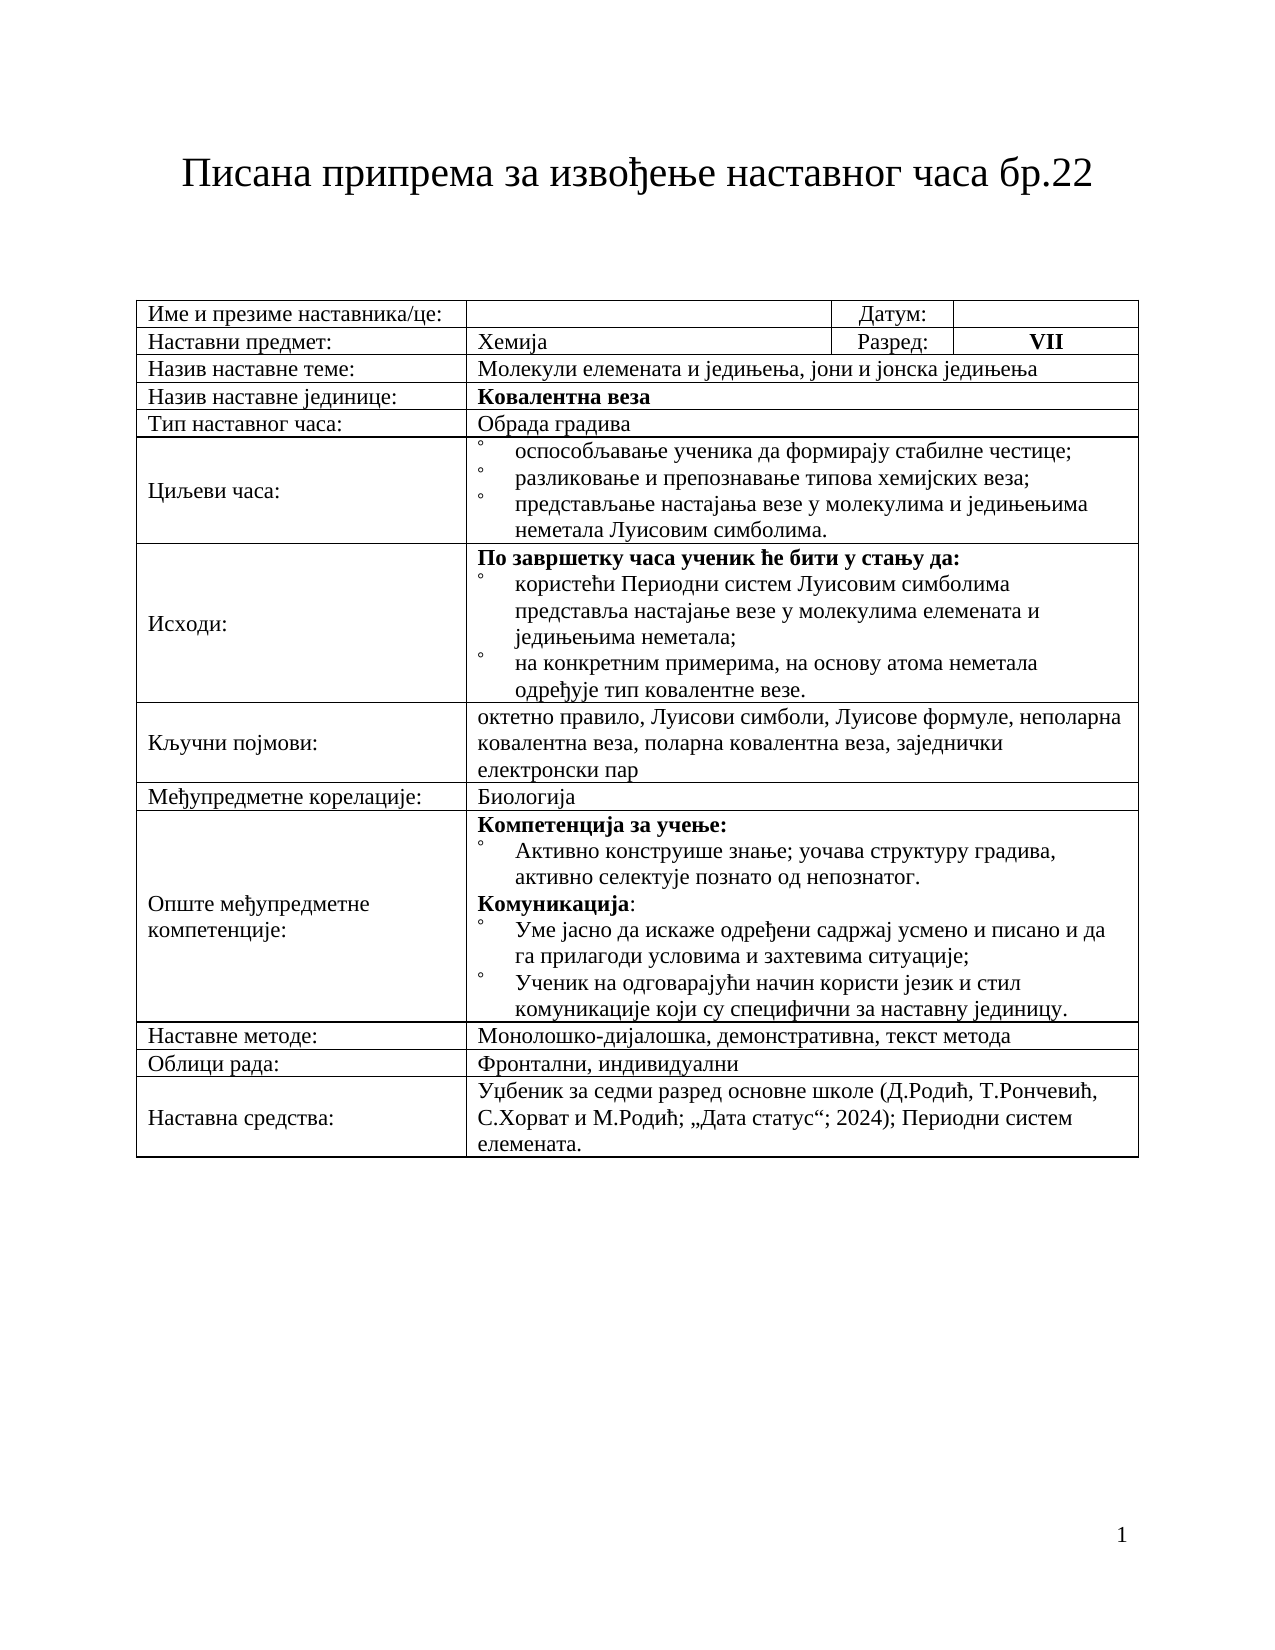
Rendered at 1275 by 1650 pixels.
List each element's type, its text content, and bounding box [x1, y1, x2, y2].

table_cell Наставне методе: [137, 1023, 466, 1049]
table_cell Монолошко-дијалошка, демонстративна, текст метода [467, 1023, 1138, 1049]
table_cell Наставна средства: [137, 1077, 466, 1156]
table_cell Циљеви часа: [137, 438, 466, 543]
table_cell Разред: [832, 328, 953, 354]
table_cell Наставни предмет: [137, 328, 466, 354]
table_header [467, 301, 831, 327]
table_cell Обрада градива [467, 410, 1138, 436]
table_cell По завршетку часа ученик ће бити у стању да: користећи Периодни систем Луисовим симболима представља настајање везе у молекулима елемената и једињењима неметала; на конкретним примерима, на основу атома неметала одређује тип ковалентне везе. [467, 544, 1138, 702]
text Писана припрема за извођење наставног часа бр.22 [148, 148, 1127, 196]
table_cell Назив наставне јединице: [137, 383, 466, 409]
table_cell Опште међупредметне компетенције: [137, 811, 466, 1021]
table_cell Назив наставне теме: [137, 355, 466, 382]
table_cell Тип наставног часа: [137, 410, 466, 436]
table_cell Исходи: [137, 544, 466, 702]
table_cell VII [954, 328, 1138, 354]
table_cell Биологија [467, 783, 1138, 809]
table_cell Кључни појмови: [137, 703, 466, 782]
table_cell Међупредметне корелације: [137, 783, 466, 809]
table_cell октетно правило, Луисови симболи, Луисове формуле, неполарна ковалентна веза, поларна ковалентна веза, заједнички електронски пар [467, 703, 1138, 782]
table_cell оспособљавање ученика да формирају стабилне честице; разликовање и препознавање типова хемијских веза; представљање настајања везе у молекулима и једињењима неметала Луисовим симболима. [467, 438, 1138, 543]
table_header [954, 301, 1138, 327]
table_cell Хемија [467, 328, 831, 354]
table_cell Фронтални, индивидуални [467, 1050, 1138, 1076]
table_cell Молекули елемената и једињења, јони и јонска једињења [467, 355, 1138, 382]
table_header Име и презиме наставника/це: [137, 301, 466, 327]
table_cell Компетенција за учење: Активно конструише знање; уочава структуру градива, активно селектује познато од непознатог. Комуникација: Уме јасно да искаже одређени садржај усмено и писано и да га прилагоди условима и захтевима ситуације; Ученик на одговарајући начин користи језик и стил комуникације који су специфични за наставну јединицу. [467, 811, 1138, 1021]
table_cell Облици рада: [137, 1050, 466, 1076]
table_header Датум: [832, 301, 953, 327]
table_cell Ковалентна веза [467, 383, 1138, 409]
table_cell Уџбеник за седми разред основне школе (Д.Родић, Т.Рончевић, С.Хорват и М.Родић; „Дата статус“; 2024); Периодни систем елемената. [467, 1077, 1138, 1156]
